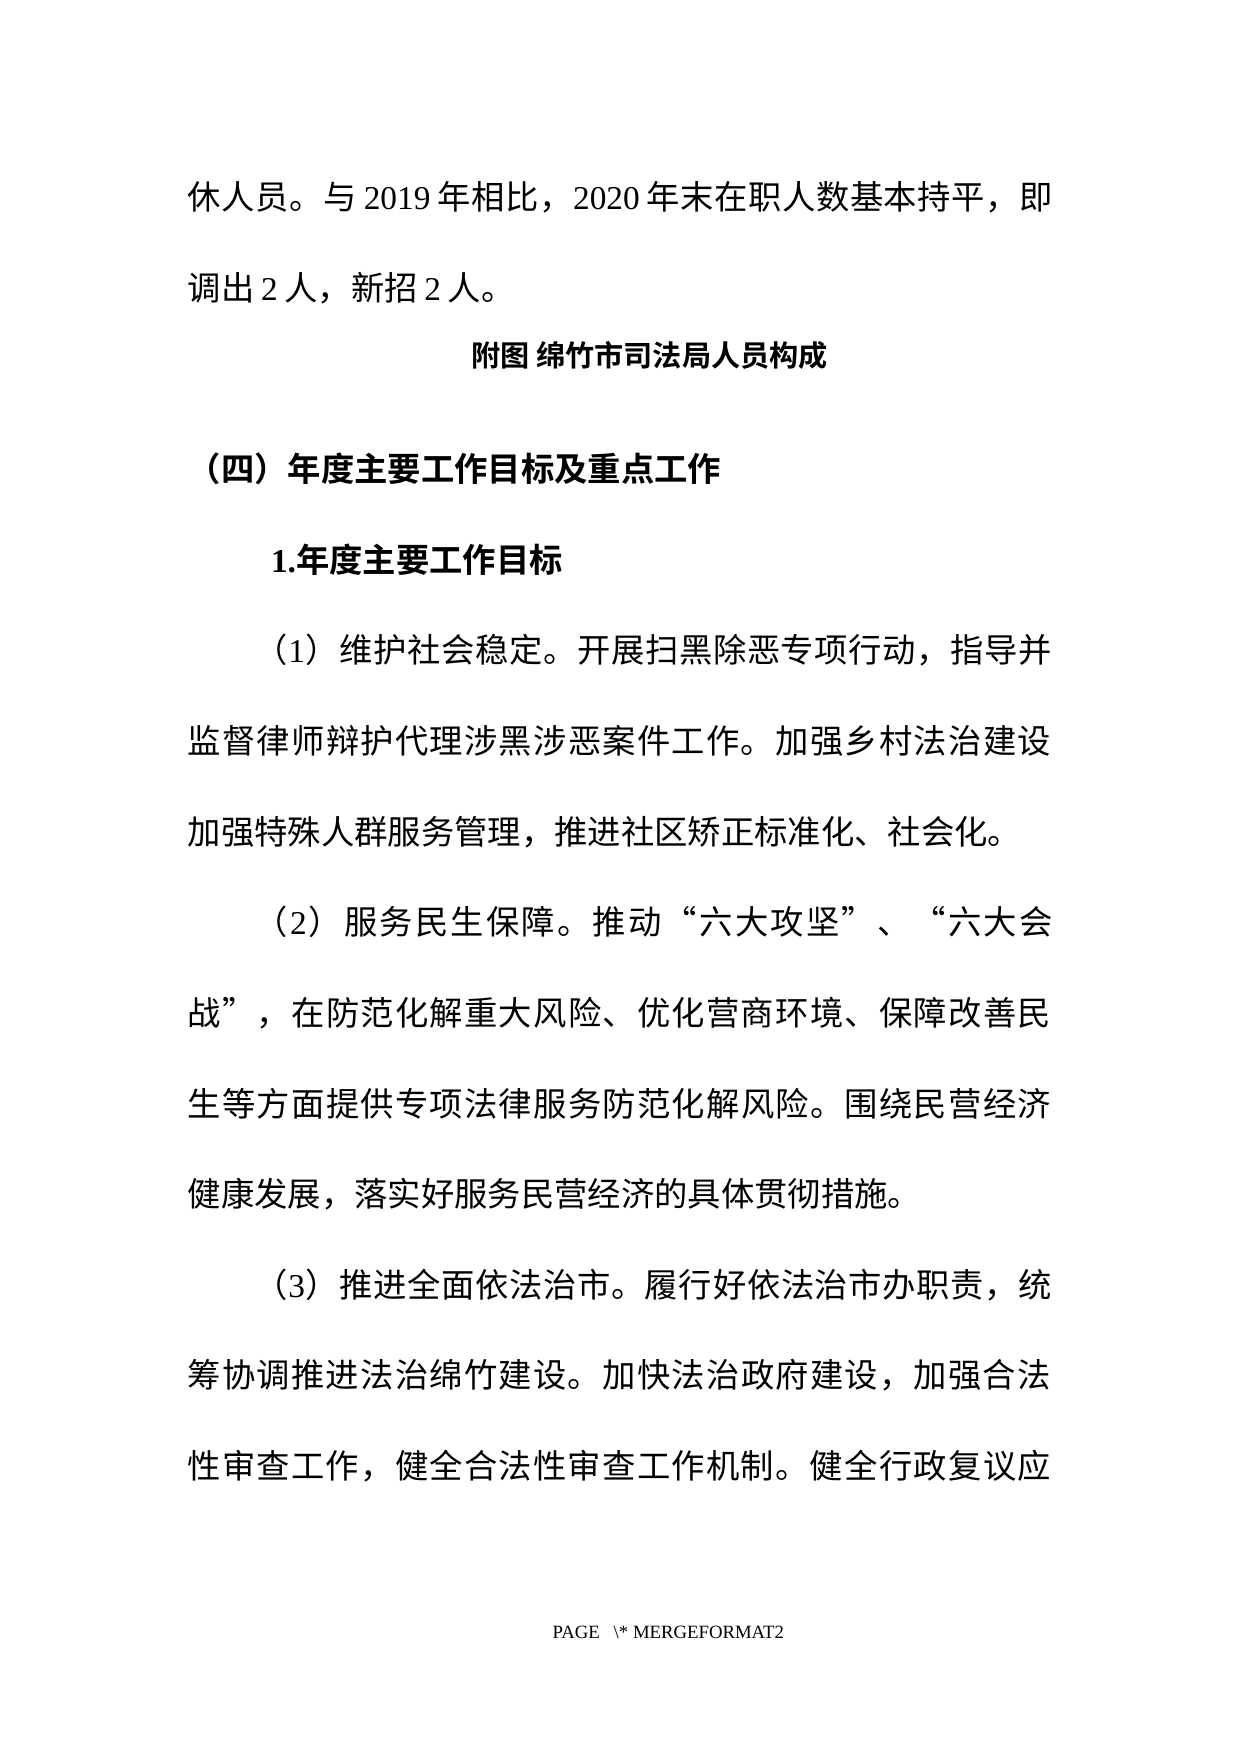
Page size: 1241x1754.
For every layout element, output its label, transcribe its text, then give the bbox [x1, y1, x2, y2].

subtitle 1.年度主要工作目标 [187, 512, 1053, 603]
text （1）维护社会稳定。开展扫黑除恶专项行动，指导并监督律师辩护代理涉黑涉恶案件工作。加强乡村法治建设，加强特殊人群服务管理，推进社区矫正标准化、社会化。 [187, 603, 1053, 875]
text （2）服务民生保障。推动“六大攻坚”、“六大会战”，在防范化解重大风险、优化营商环境、保障改善民生等方面提供专项法律服务防范化解风险。围绕民营经济健康发展，落实好服务民营经济的具体贯彻措施。 [187, 875, 1053, 1237]
text 附图 绵竹市司法局人员构成 [187, 331, 1053, 377]
subtitle （四）年度主要工作目标及重点工作 [187, 422, 1053, 512]
text 市司法局编制人数共50人，其中行政编制49人，工勤人员编制1人。截至2020年12月31日，行政人员实有在职人员47名（含1名机关工勤），1名离休人员，17名退休人员。与2019年相比，2020年末在职人数基本持平，即调出2人，新招2人。 [187, 150, 1053, 331]
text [187, 1237, 1053, 1509]
